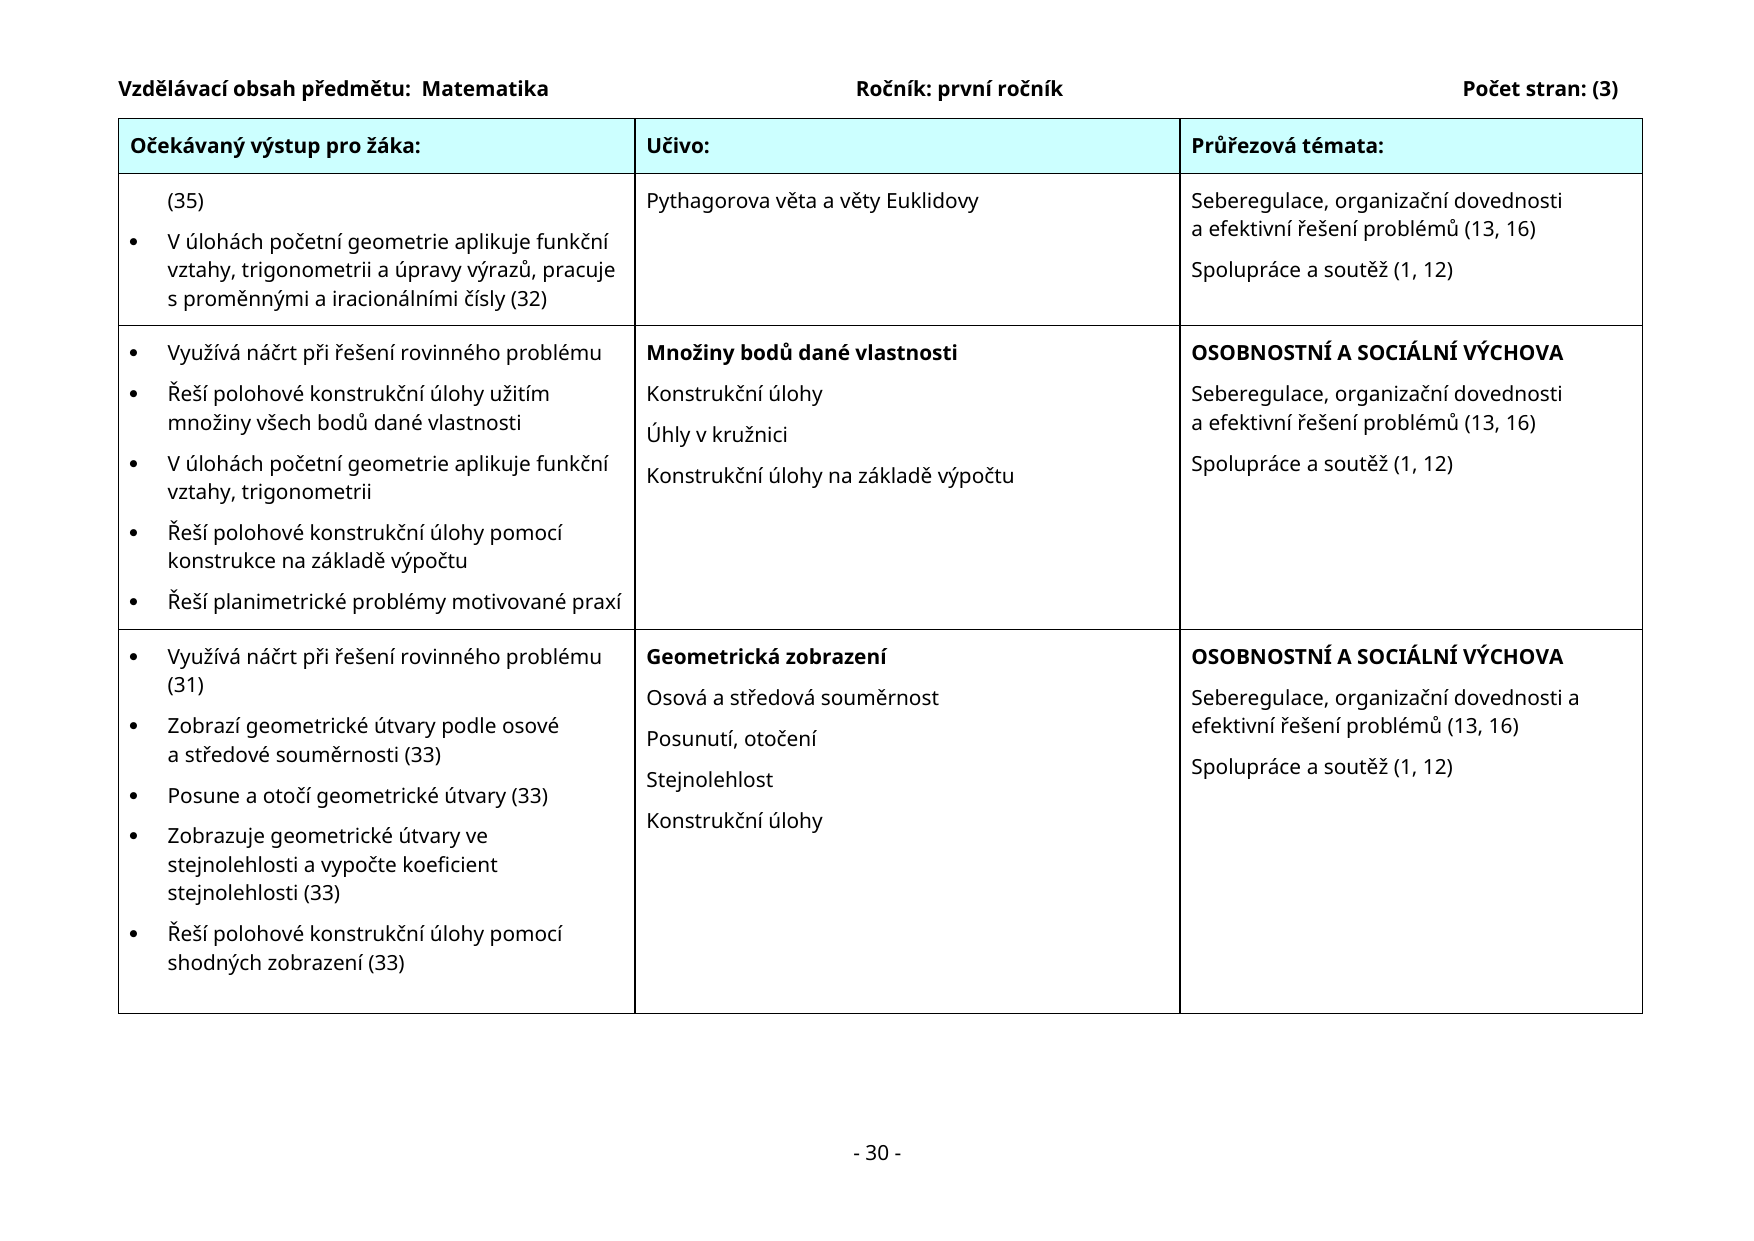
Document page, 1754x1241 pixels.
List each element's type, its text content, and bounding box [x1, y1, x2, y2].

table_cell Využívá náčrt při řešení rovinného problému Řeší polohové konstrukční úlohy užitím množiny všech bodů dané vlastnosti V úlohách početní geometrie aplikuje funkční vztahy, trigonometrii Řeší polohové konstrukční úlohy pomocí konstrukce na základě výpočtu Řeší planimetrické problémy motivované praxí [119, 326, 634, 628]
table_cell OSOBNOSTNÍ A SOCIÁLNÍ VÝCHOVA Seberegulace, organizační dovednosti a efektivní řešení problémů (13, 16) Spolupráce a soutěž (1, 12) [1181, 630, 1642, 1013]
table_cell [119, 174, 634, 325]
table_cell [636, 174, 1179, 325]
table_header Očekávaný výstup pro žáka: [119, 119, 634, 173]
table_cell OSOBNOSTNÍ A SOCIÁLNÍ VÝCHOVA Seberegulace, organizační dovednosti a efektivní řešení problémů (13, 16) Spolupráce a soutěž (1, 12) [1181, 326, 1642, 628]
table_header Učivo: [636, 119, 1179, 173]
table_header Průřezová témata: [1181, 119, 1642, 173]
table_cell Množiny bodů dané vlastnosti Konstrukční úlohy Úhly v kružnici Konstrukční úlohy na základě výpočtu [636, 326, 1179, 628]
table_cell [1181, 174, 1642, 325]
table_cell Využívá náčrt při řešení rovinného problému (31) Zobrazí geometrické útvary podle osové a středové souměrnosti (33) Posune a otočí geometrické útvary (33) Zobrazuje geometrické útvary ve stejnolehlosti a vypočte koeficient stejnolehlosti (33) Řeší polohové konstrukční úlohy pomocí shodných zobrazení (33) [119, 630, 634, 1013]
table_cell Geometrická zobrazení Osová a středová souměrnost Posunutí, otočení Stejnolehlost Konstrukční úlohy [636, 630, 1179, 1013]
